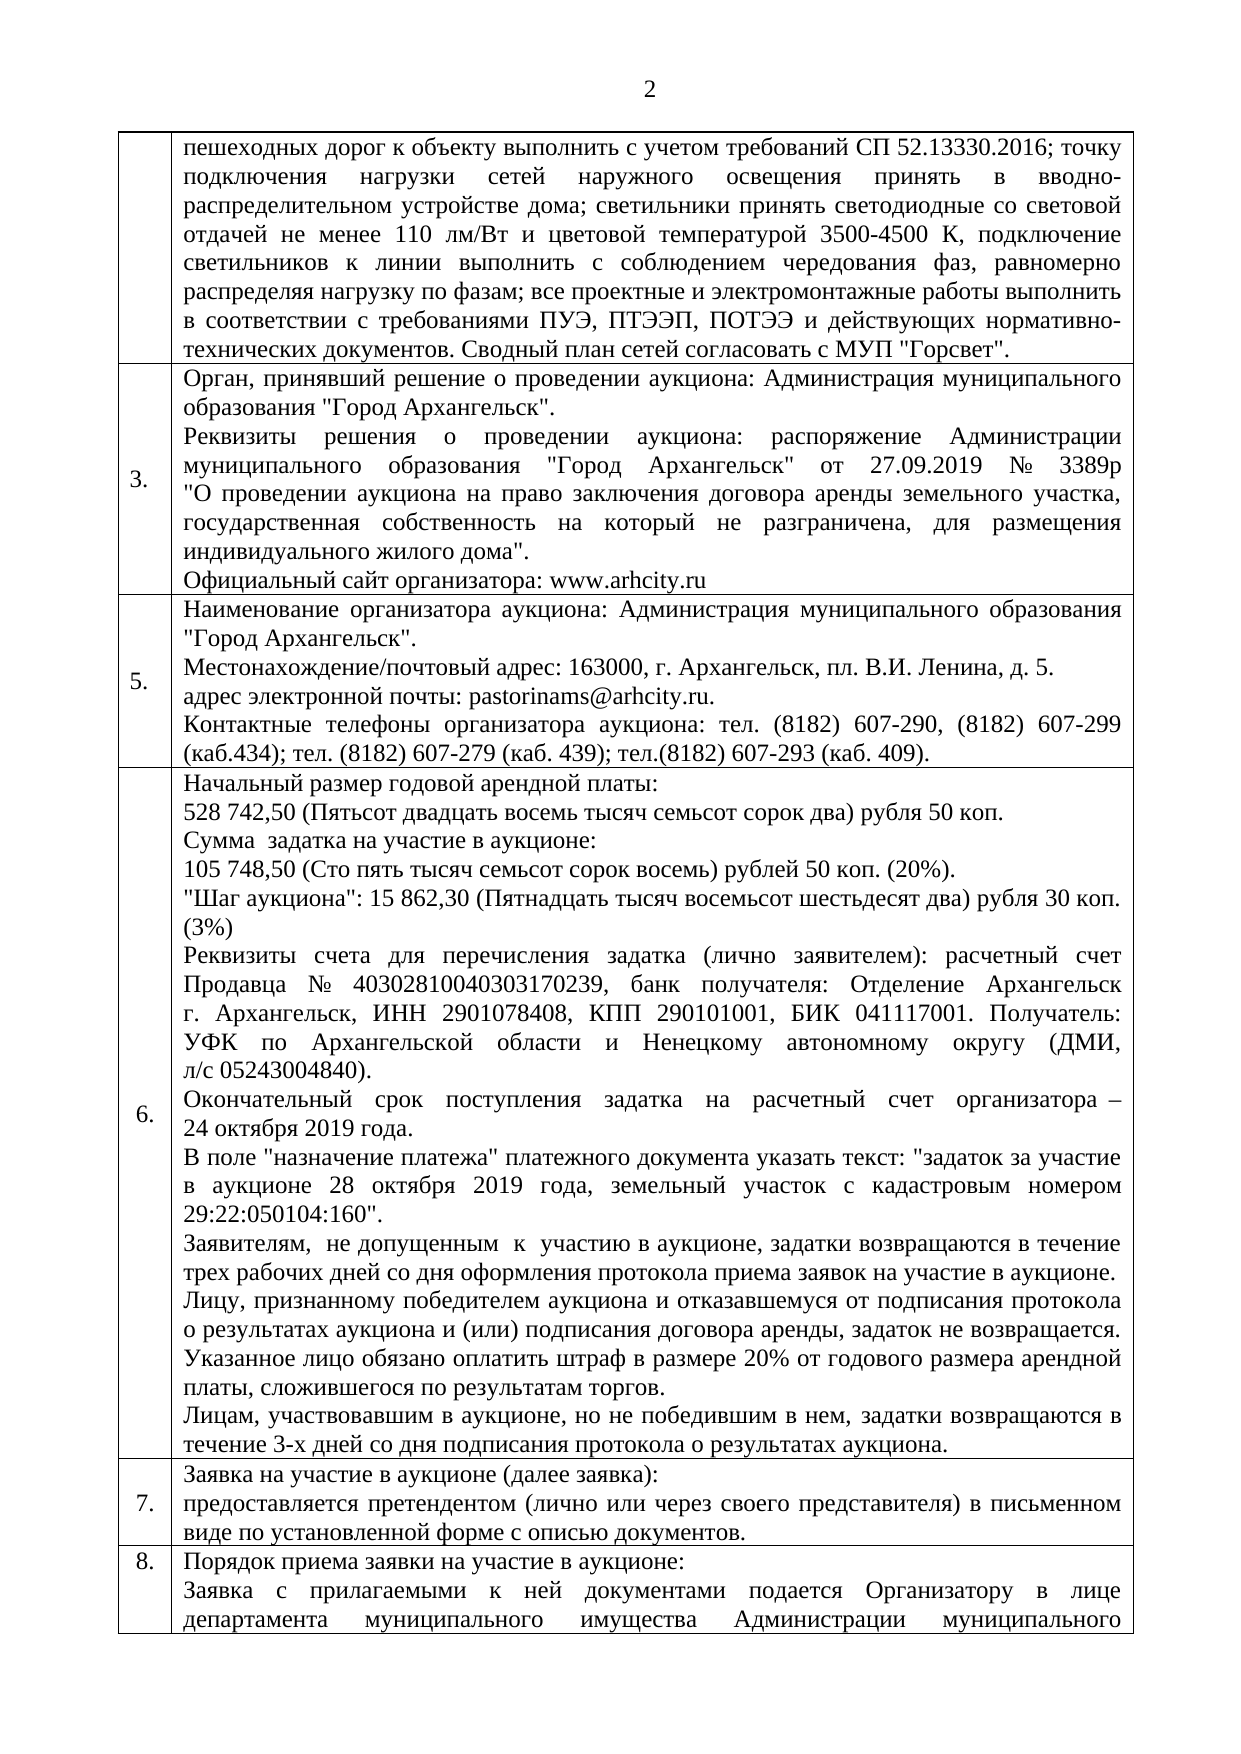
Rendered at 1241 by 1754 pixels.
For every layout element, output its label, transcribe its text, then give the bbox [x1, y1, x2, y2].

table_cell 2. [119, 133, 171, 362]
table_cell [172, 133, 1133, 362]
table_cell 5. [119, 595, 171, 767]
table_cell Заявка на участие в аукционе (далее заявка): предоставляется претендентом (лично или через своего представителя) в письменном виде по установленной форме с описью документов. [172, 1459, 1133, 1545]
table_cell 6. [119, 768, 171, 1458]
table_cell Орган, принявший решение о проведении аукциона: Администрация муниципального образования "Город Архангельск". Реквизиты решения о проведении аукциона: распоряжение Администрации муниципального образования "Город Архангельск" от 27.09.2019 № 3389р "О проведении аукциона на право заключения договора аренды земельного участка, государственная собственность на который не разграничена, для размещения индивидуального жилого дома". Официальный сайт организатора: www.arhcity.ru [172, 364, 1133, 593]
table_cell 8. [119, 1546, 171, 1633]
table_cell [172, 1546, 1133, 1633]
table_cell 3. [119, 364, 171, 593]
table_cell Наименование организатора аукциона: Администрация муниципального образования "Город Архангельск". Местонахождение/почтовый адрес: 163000, г. Архангельск, пл. В.И. Ленина, д. 5. адрес электронной почты: pastorinams@arhcity.ru. Контактные телефоны организатора аукциона: тел. (8182) 607-290, (8182) 607-299 (каб.434); тел. (8182) 607-279 (каб. 439); тел.(8182) 607-293 (каб. 409). [172, 595, 1133, 767]
table_cell 7. [119, 1459, 171, 1545]
table_cell Начальный размер годовой арендной платы: 528 742,50 (Пятьсот двадцать восемь тысяч семьсот сорок два) рубля 50 коп. Сумма задатка на участие в аукционе: 105 748,50 (Сто пять тысяч семьсот сорок восемь) рублей 50 коп. (20%). "Шаг аукциона": 15 862,30 (Пятнадцать тысяч восемьсот шестьдесят два) рубля 30 коп. (3%) Реквизиты счета для перечисления задатка (лично заявителем): расчетный счет Продавца № 40302810040303170239, банк получателя: Отделение Архангельск г. Архангельск, ИНН 2901078408, КПП 290101001, БИК 041117001. Получатель: УФК по Архангельской области и Ненецкому автономному округу (ДМИ, л/с 05243004840). Окончательный срок поступления задатка на расчетный счет организатора – 24 октября 2019 года. В поле "назначение платежа" платежного документа указать текст: "задаток за участие в аукционе 28 октября 2019 года, земельный участок с кадастровым номером 29:22:050104:160". Заявителям, не допущенным к участию в аукционе, задатки возвращаются в течение трех рабочих дней со дня оформления протокола приема заявок на участие в аукционе. Лицу, признанному победителем аукциона и отказавшемуся от подписания протокола о результатах аукциона и (или) подписания договора аренды, задаток не возвращается. Указанное лицо обязано оплатить штраф в размере 20% от годового размера арендной платы, сложившегося по результатам торгов. Лицам, участвовавшим в аукционе, но не победившим в нем, задатки возвращаются в течение 3-х дней со дня подписания протокола о результатах аукциона. [172, 768, 1133, 1458]
